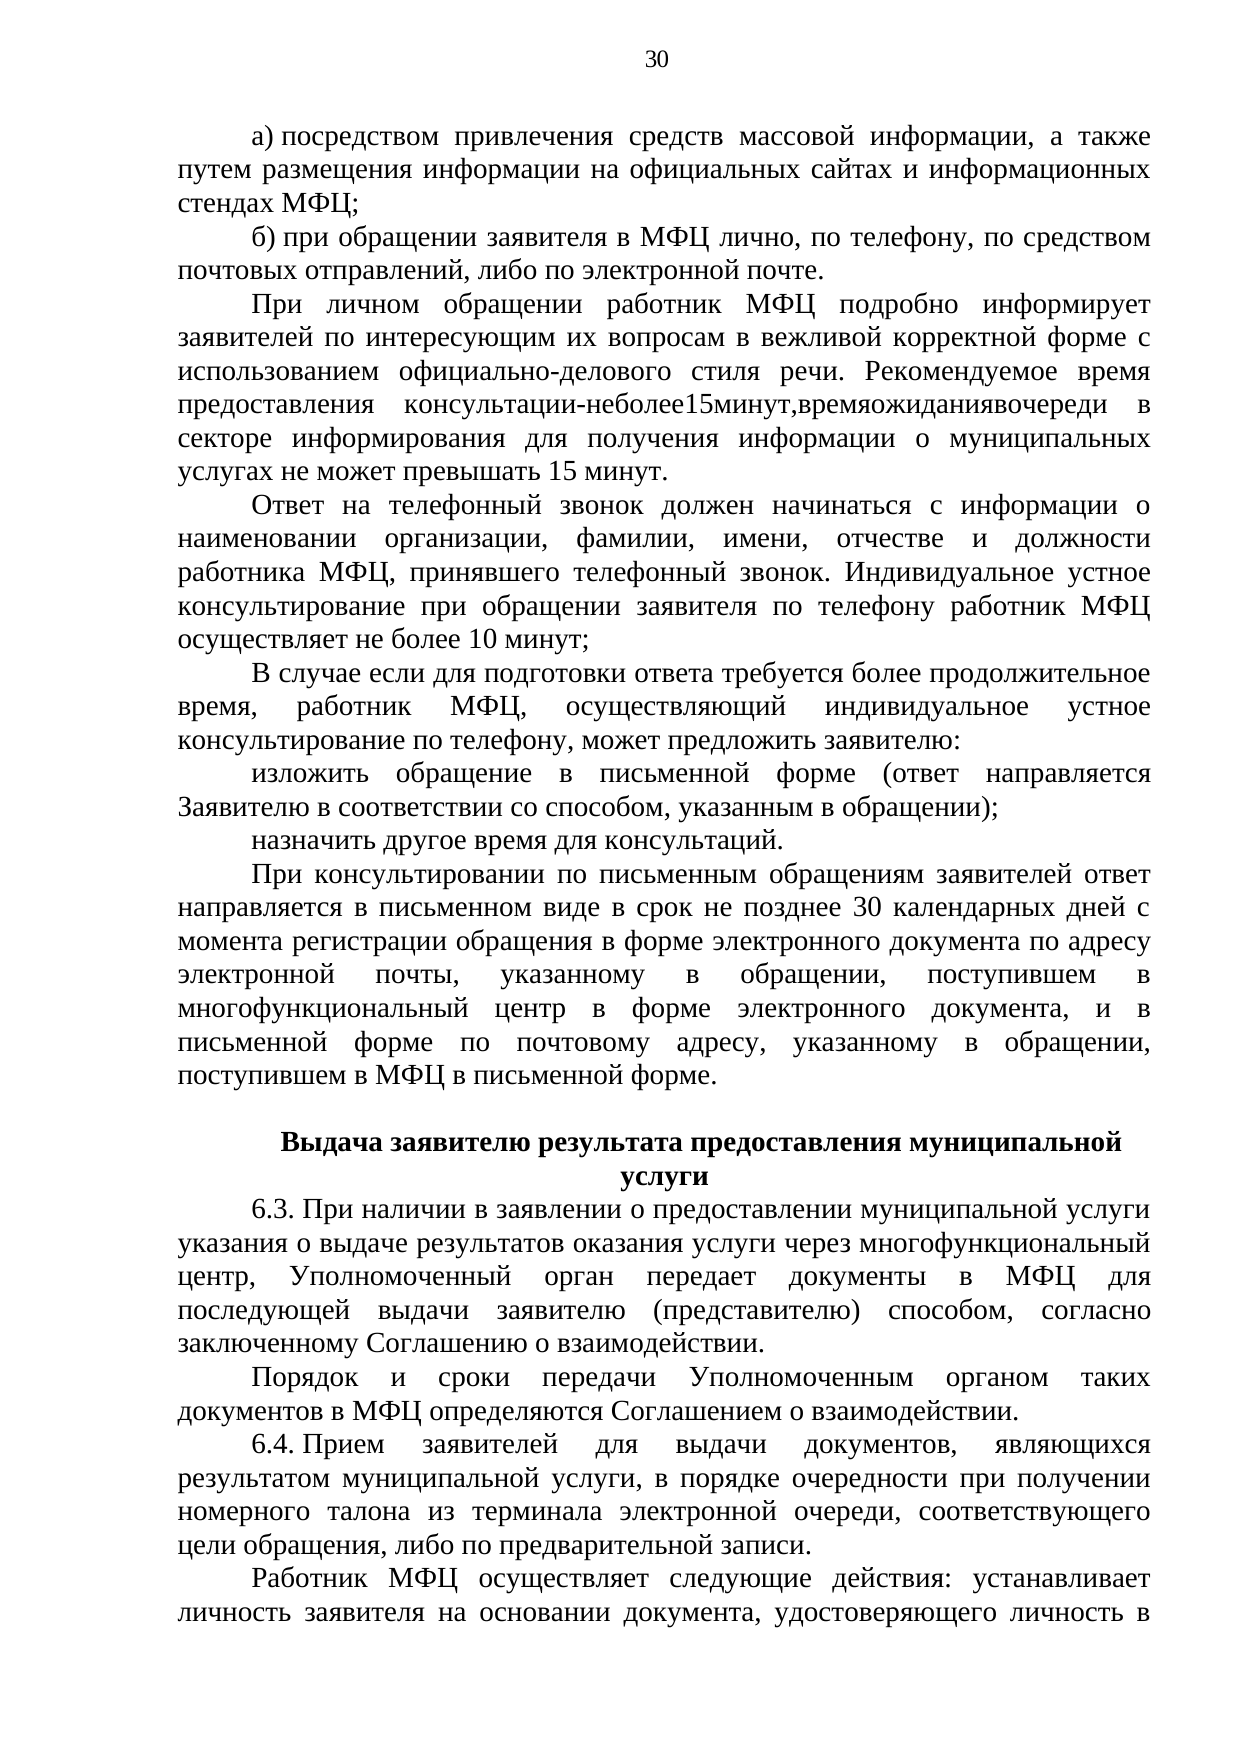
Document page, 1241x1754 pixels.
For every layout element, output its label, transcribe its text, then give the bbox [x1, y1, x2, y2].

text При консультировании по письменным обращениям заявителей ответ направляется в письменном виде в срок не позднее 30 календарных дней с момента регистрации обращения в форме электронного документа по адресу электронной почты, указанному в обращении, поступившем в многофункциональный центр в форме электронного документа, и в письменной форме по почтовому адресу, указанному в обращении, поступившем в МФЦ в письменной форме. [177, 856, 1152, 1091]
text Ответ на телефонный звонок должен начинаться с информации о наименовании организации, фамилии, имени, отчестве и должности работника МФЦ, принявшего телефонный звонок. Индивидуальное устное консультирование при обращении заявителя по телефону работник МФЦ осуществляет не более 10 минут; [177, 487, 1152, 655]
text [177, 1560, 1152, 1627]
text а) посредством привлечения средств массовой информации, а также путем размещения информации на официальных сайтах и информационных стендах МФЦ; [177, 118, 1152, 219]
text 6.4. Прием заявителей для выдачи документов, являющихся результатом муниципальной услуги, в порядке очередности при получении номерного талона из терминала электронной очереди, соответствующего цели обращения, либо по предварительной записи. [177, 1426, 1152, 1560]
text изложить обращение в письменной форме (ответ направляется Заявителю в соответствии со способом, указанным в обращении); [177, 755, 1152, 822]
text Выдача заявителю результата предоставления муниципальной услуги [177, 1124, 1152, 1191]
text назначить другое время для консультаций. [177, 822, 1152, 856]
text Порядок и сроки передачи Уполномоченным органом таких документов в МФЦ определяются Соглашением о взаимодействии. [177, 1359, 1152, 1426]
text 6.3. При наличии в заявлении о предоставлении муниципальной услуги указания о выдаче результатов оказания услуги через многофункциональный центр, Уполномоченный орган передает документы в МФЦ для последующей выдачи заявителю (представителю) способом, согласно заключенному Соглашению о взаимодействии. [177, 1191, 1152, 1359]
text При личном обращении работник МФЦ подробно информирует заявителей по интересующим их вопросам в вежливой корректной форме с использованием официально-делового стиля речи. Рекомендуемое время предоставления консультации-неболее15минут,времяожиданиявочереди в секторе информирования для получения информации о муниципальных услугах не может превышать 15 минут. [177, 286, 1152, 487]
text В случае если для подготовки ответа требуется более продолжительное время, работник МФЦ, осуществляющий индивидуальное устное консультирование по телефону, может предложить заявителю: [177, 655, 1152, 755]
text б) при обращении заявителя в МФЦ лично, по телефону, по средством почтовых отправлений, либо по электронной почте. [177, 219, 1152, 286]
